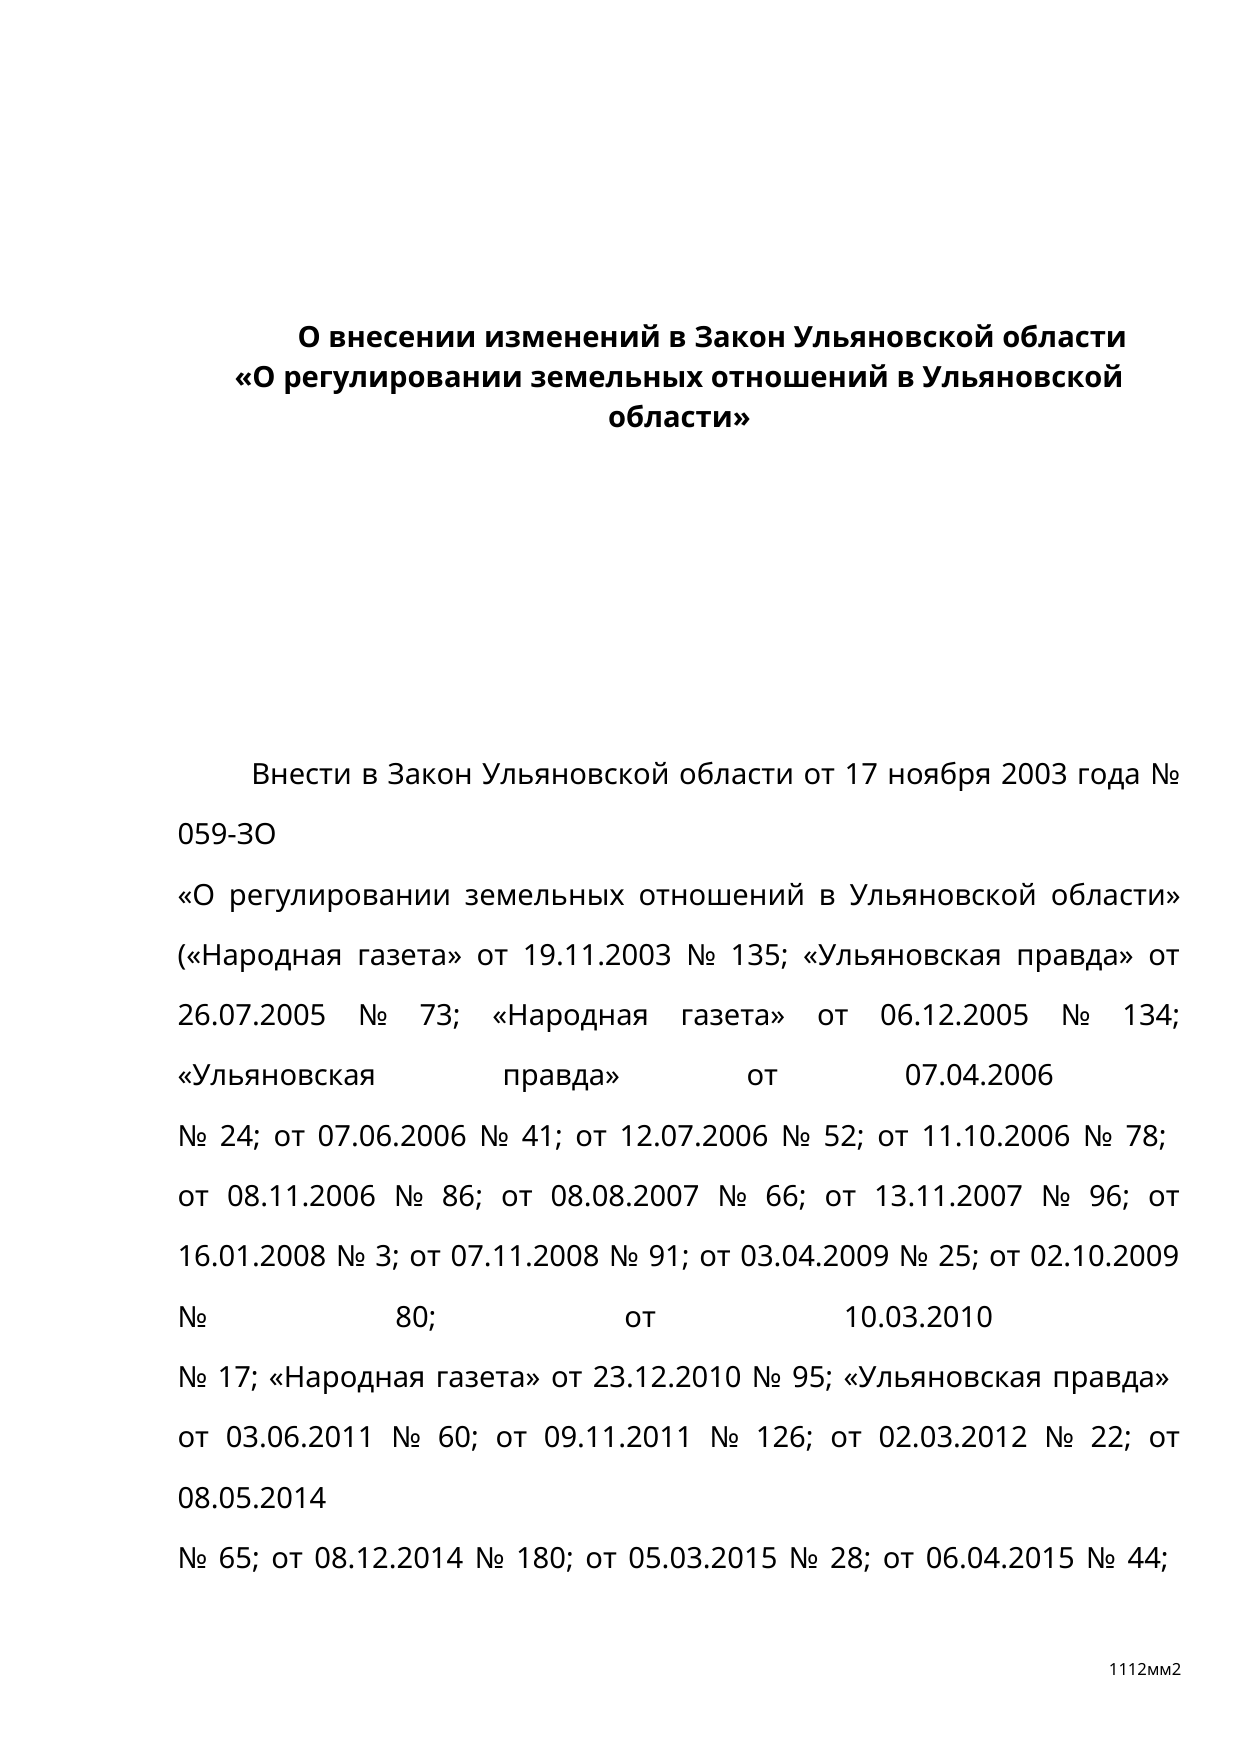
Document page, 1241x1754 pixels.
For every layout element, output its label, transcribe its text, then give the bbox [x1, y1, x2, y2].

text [177, 753, 1181, 1577]
text О внесении изменений в Закон Ульяновской области «О регулировании земельных отношений в Ульяновской области» [177, 317, 1181, 436]
